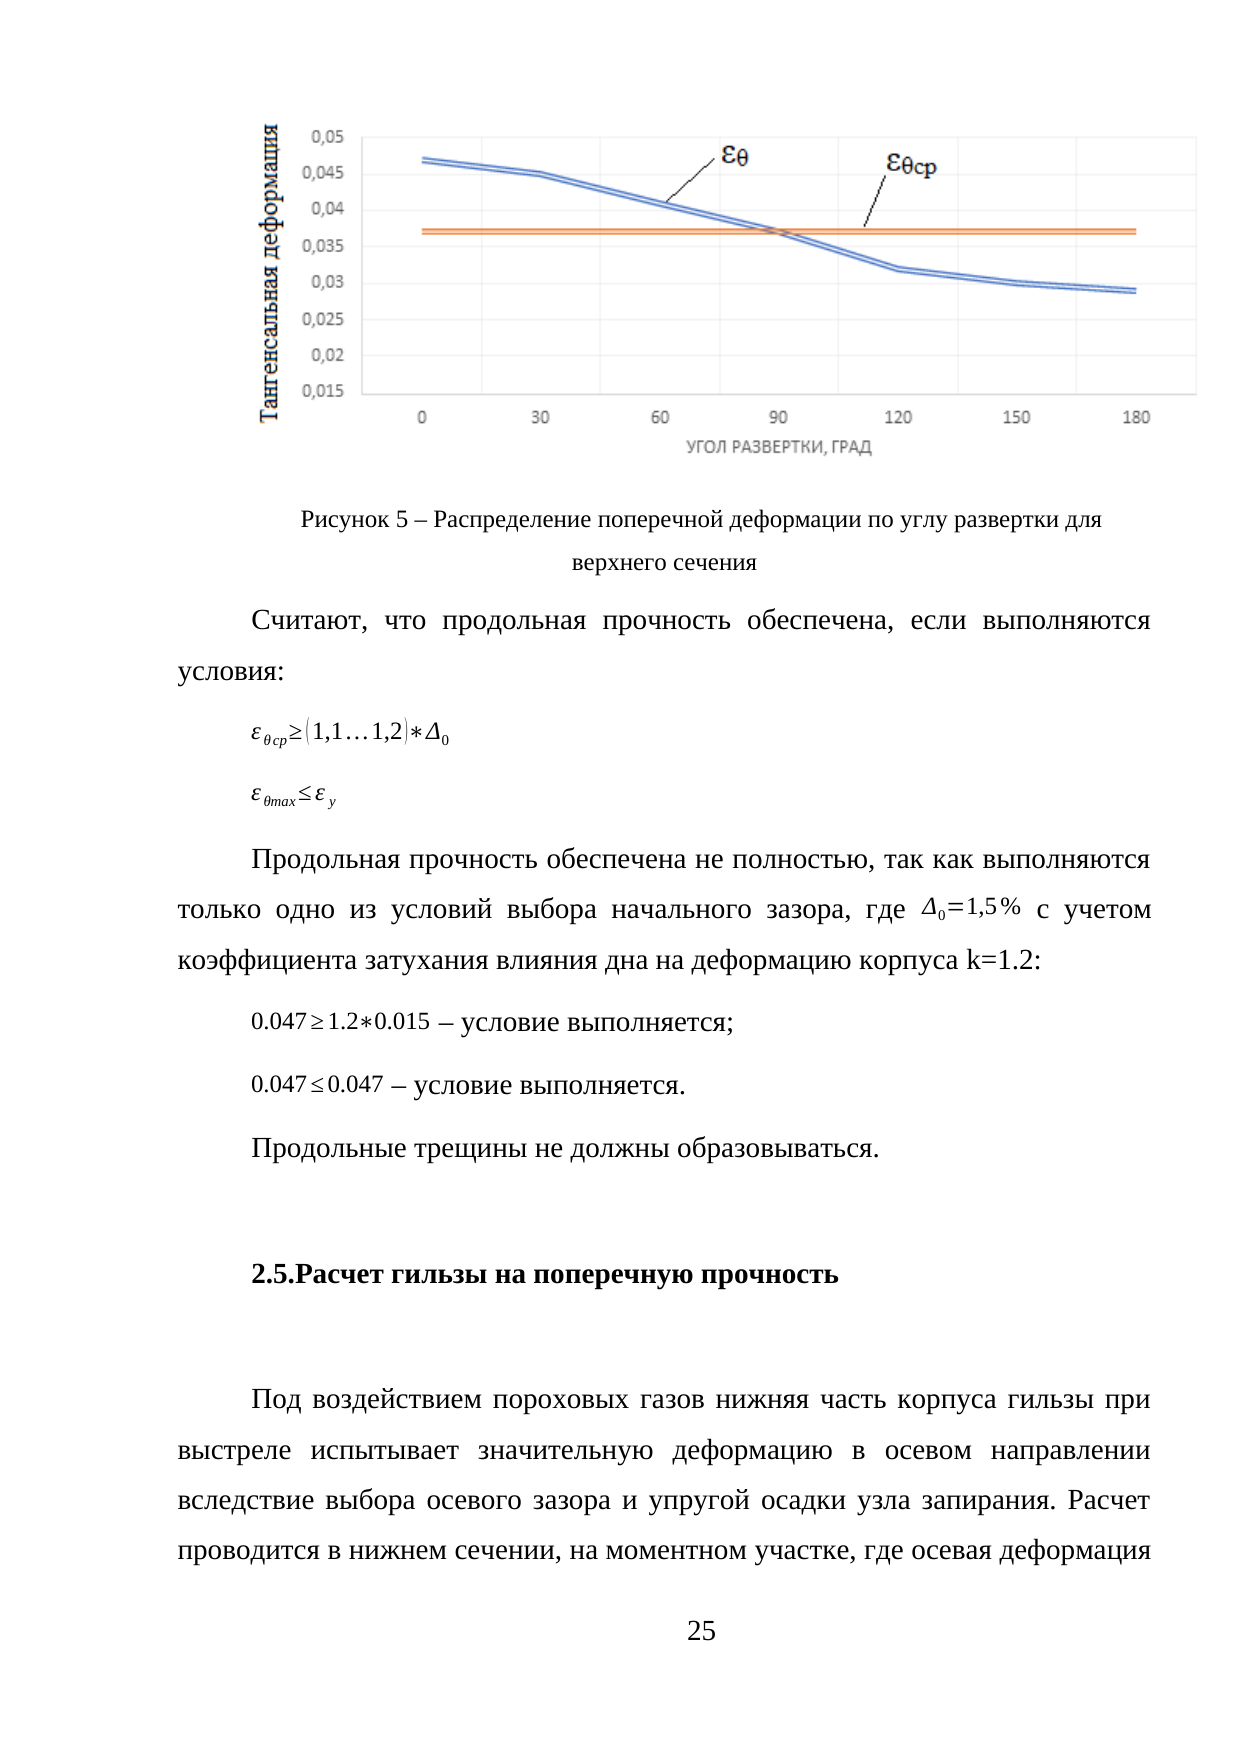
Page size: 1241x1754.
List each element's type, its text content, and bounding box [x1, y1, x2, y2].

text Рисунок 5 – Распределение поперечной деформации по углу развертки для верхнего сечения [177, 504, 1152, 576]
text – условие выполняется; [177, 1004, 1152, 1038]
text Считают, что продольная прочность обеспечена, если выполняются условия: [177, 602, 1152, 686]
text Продольные трещины не должны образовываться. [177, 1130, 1152, 1164]
text – условие выполняется. [177, 1067, 1152, 1101]
subtitle 2.5.Расчет гильзы на поперечную прочность [177, 1256, 1152, 1289]
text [177, 1381, 1152, 1566]
text Продольная прочность обеспечена не полностью, так как выполняются только одно из условий выбора начального зазора, где с учетом коэффициента затухания влияния дна на деформацию корпуса k=1.2: [177, 841, 1152, 975]
picture [251, 118, 1219, 475]
